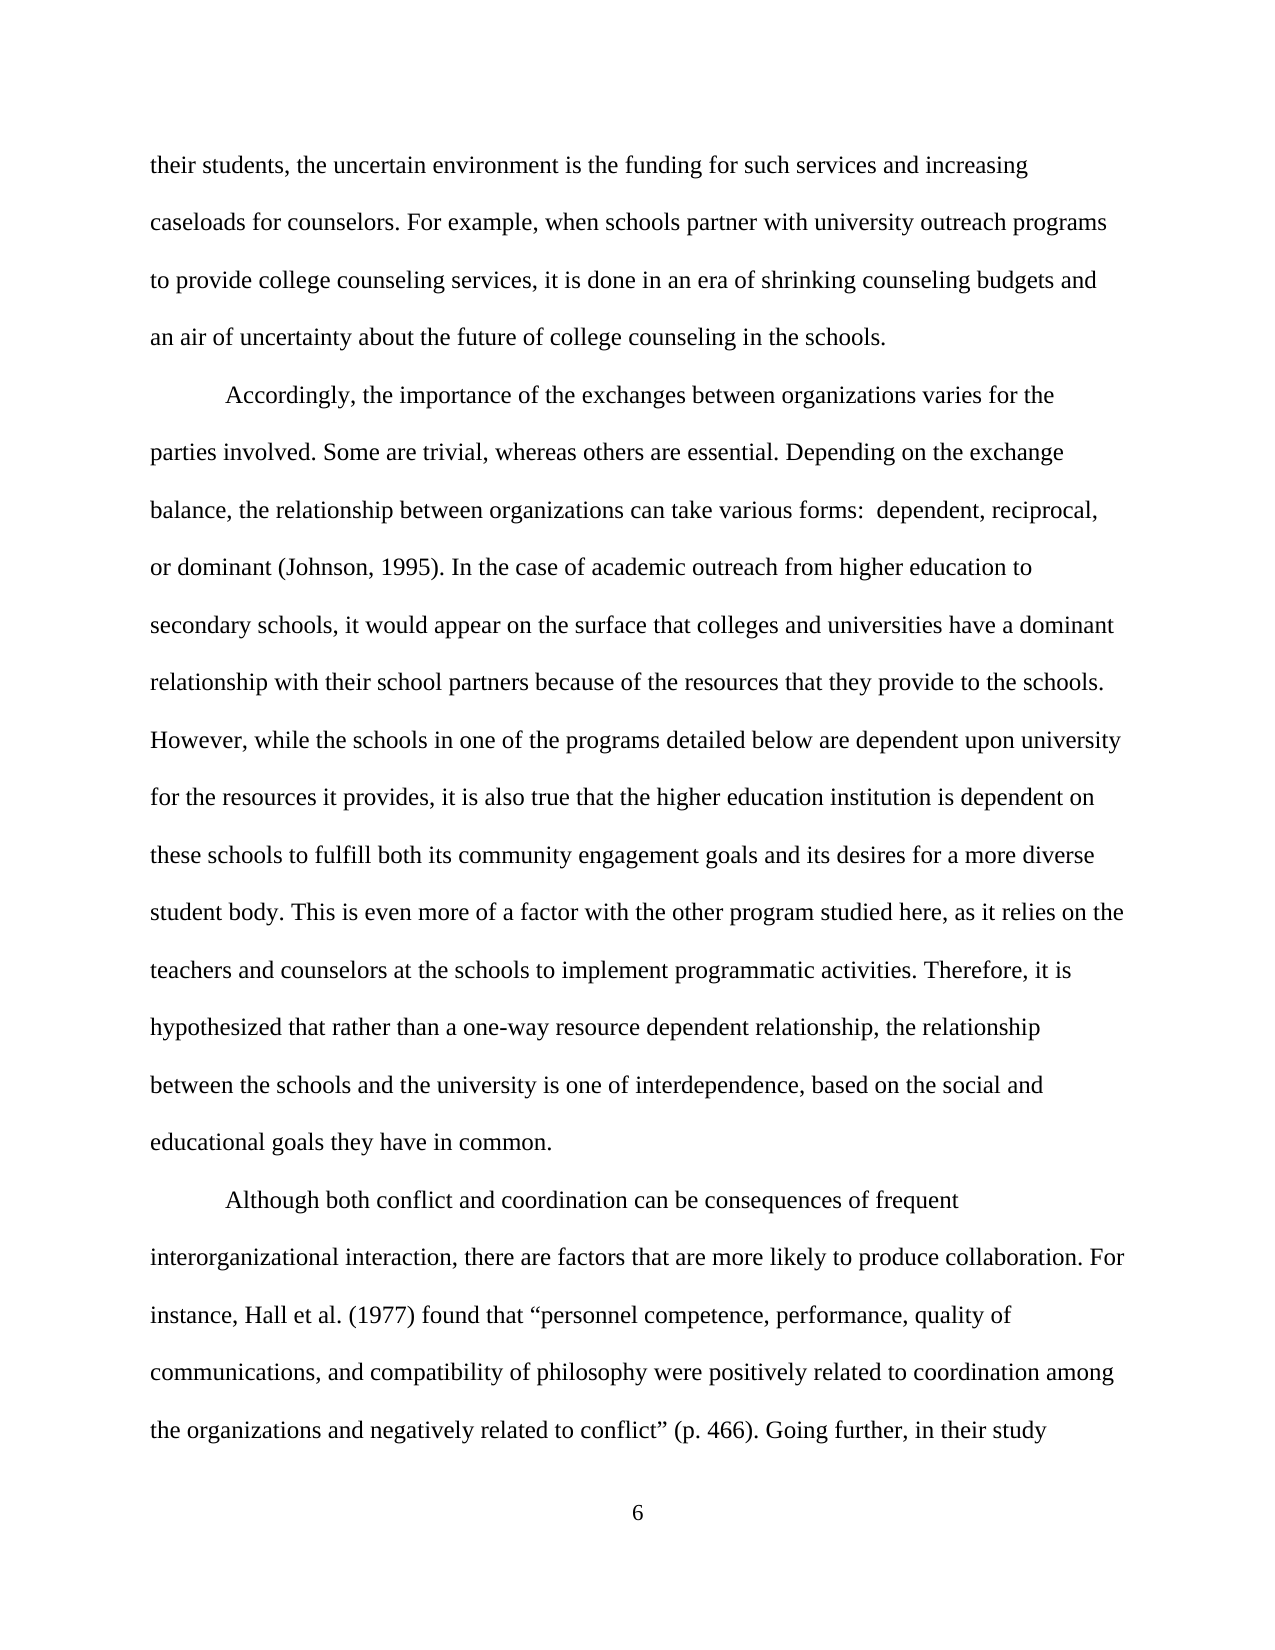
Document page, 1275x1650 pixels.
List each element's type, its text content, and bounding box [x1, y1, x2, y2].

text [150, 1185, 1125, 1444]
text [150, 150, 1125, 351]
text Accordingly, the importance of the exchanges between organizations varies for the parties involved. Some are trivial, whereas others are essential. Depending on the exchange balance, the relationship between organizations can take various forms: dependent, reciprocal, or dominant (Johnson, 1995). In the case of academic outreach from higher education to secondary schools, it would appear on the surface that colleges and universities have a dominant relationship with their school partners because of the resources that they provide to the schools. However, while the schools in one of the programs detailed below are dependent upon university for the resources it provides, it is also true that the higher education institution is dependent on these schools to fulfill both its community engagement goals and its desires for a more diverse student body. This is even more of a factor with the other program studied here, as it relies on the teachers and counselors at the schools to implement programmatic activities. Therefore, it is hypothesized that rather than a one-way resource dependent relationship, the relationship between the schools and the university is one of interdependence, based on the social and educational goals they have in common. [150, 380, 1125, 1156]
